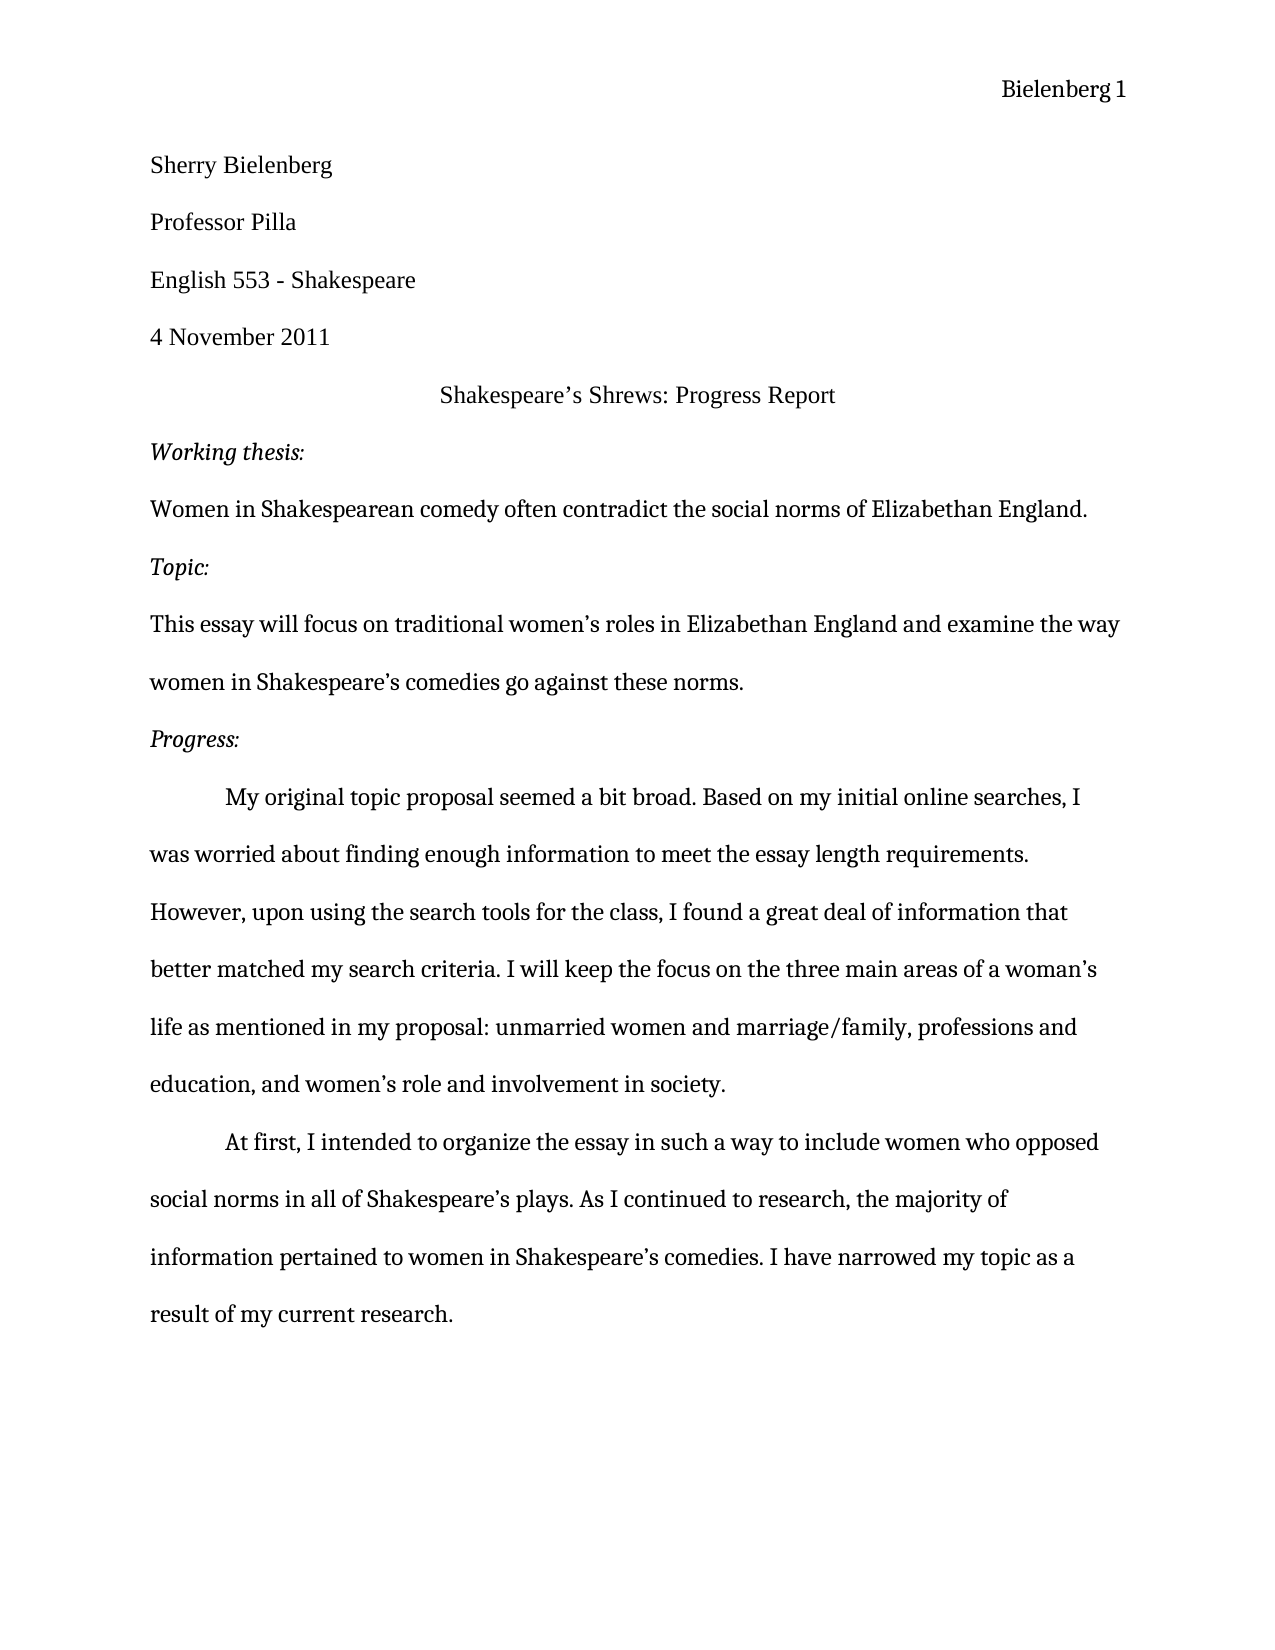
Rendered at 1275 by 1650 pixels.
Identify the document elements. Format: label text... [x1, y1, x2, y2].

text 4 November 2011 [150, 322, 1125, 351]
text Progress: [150, 725, 1125, 754]
text Sherry Bielenberg [150, 150, 1125, 179]
text At first, I intended to organize the essay in such a way to include women who opposed social norms in all of Shakespeare’s plays. As I continued to research, the majority of information pertained to women in Shakespeare’s comedies. I have narrowed my topic as a result of my current research. [150, 1127, 1125, 1329]
text My original topic proposal seemed a bit broad. Based on my initial online searches, I was worried about finding enough information to meet the essay length requirements. However, upon using the search tools for the class, I found a great deal of information that better matched my search criteria. I will keep the focus on the three main areas of a woman’s life as mentioned in my proposal: unmarried women and marriage/family, professions and education, and women’s role and involvement in society. [150, 782, 1125, 1099]
text English 553 - Shakespeare [150, 265, 1125, 294]
text Women in Shakespearean comedy often contradict the social norms of Elizabethan England. [150, 495, 1125, 524]
text Shakespeare’s Shrews: Progress Report [150, 380, 1125, 409]
text This essay will focus on traditional women’s roles in Elizabethan England and examine the way women in Shakespeare’s comedies go against these norms. [150, 610, 1125, 696]
text Professor Pilla [150, 207, 1125, 236]
text Topic: [150, 552, 1125, 581]
text Working thesis: [150, 437, 1125, 466]
